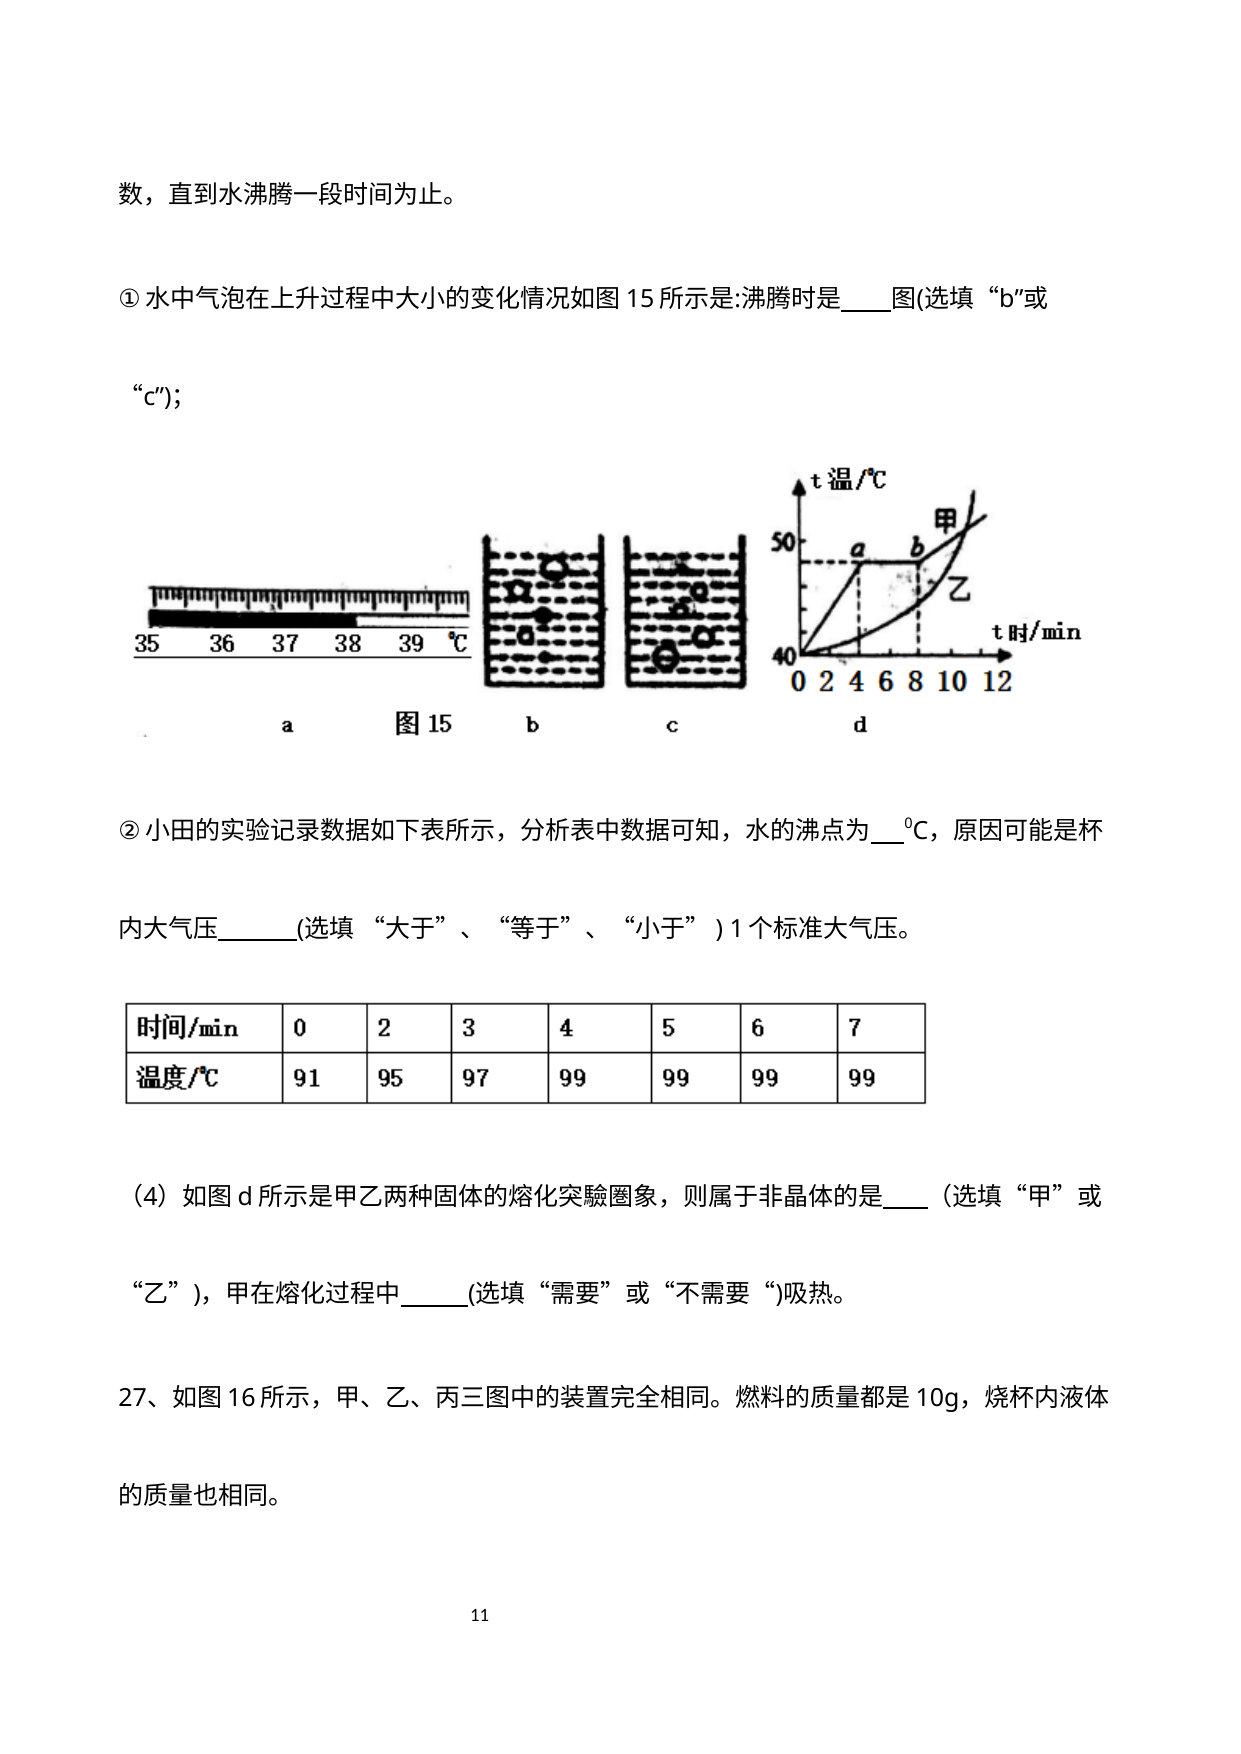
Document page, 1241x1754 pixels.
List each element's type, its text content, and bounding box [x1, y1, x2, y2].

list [118, 161, 1122, 226]
list （4）如图d所示是甲乙两种固体的熔化突驗圏象，则属于非晶体的是 （选填“甲”或“乙”)，甲在熔化过程中 (选填“需要”或“不需要“)吸热。 [118, 1162, 1122, 1324]
list 27、如图16所示，甲、乙、丙三图中的装置完全相同。燃料的质量都是10g，烧杯内液体的质量也相同。 [118, 1363, 1122, 1526]
list ①水中气泡在上升过程中大小的变化情况如图15所示是:沸腾时是 图(选填“b”或“c”)； [118, 264, 1122, 427]
picture [131, 466, 1086, 737]
picture [118, 997, 934, 1112]
list ②小田的实验记录数据如下表所示，分析表中数据可知，水的沸点为 0C，原因可能是杯内大气压 (选填 “大于”、“等于”、“小于” ) 1个标准大气压。 [118, 796, 1122, 959]
